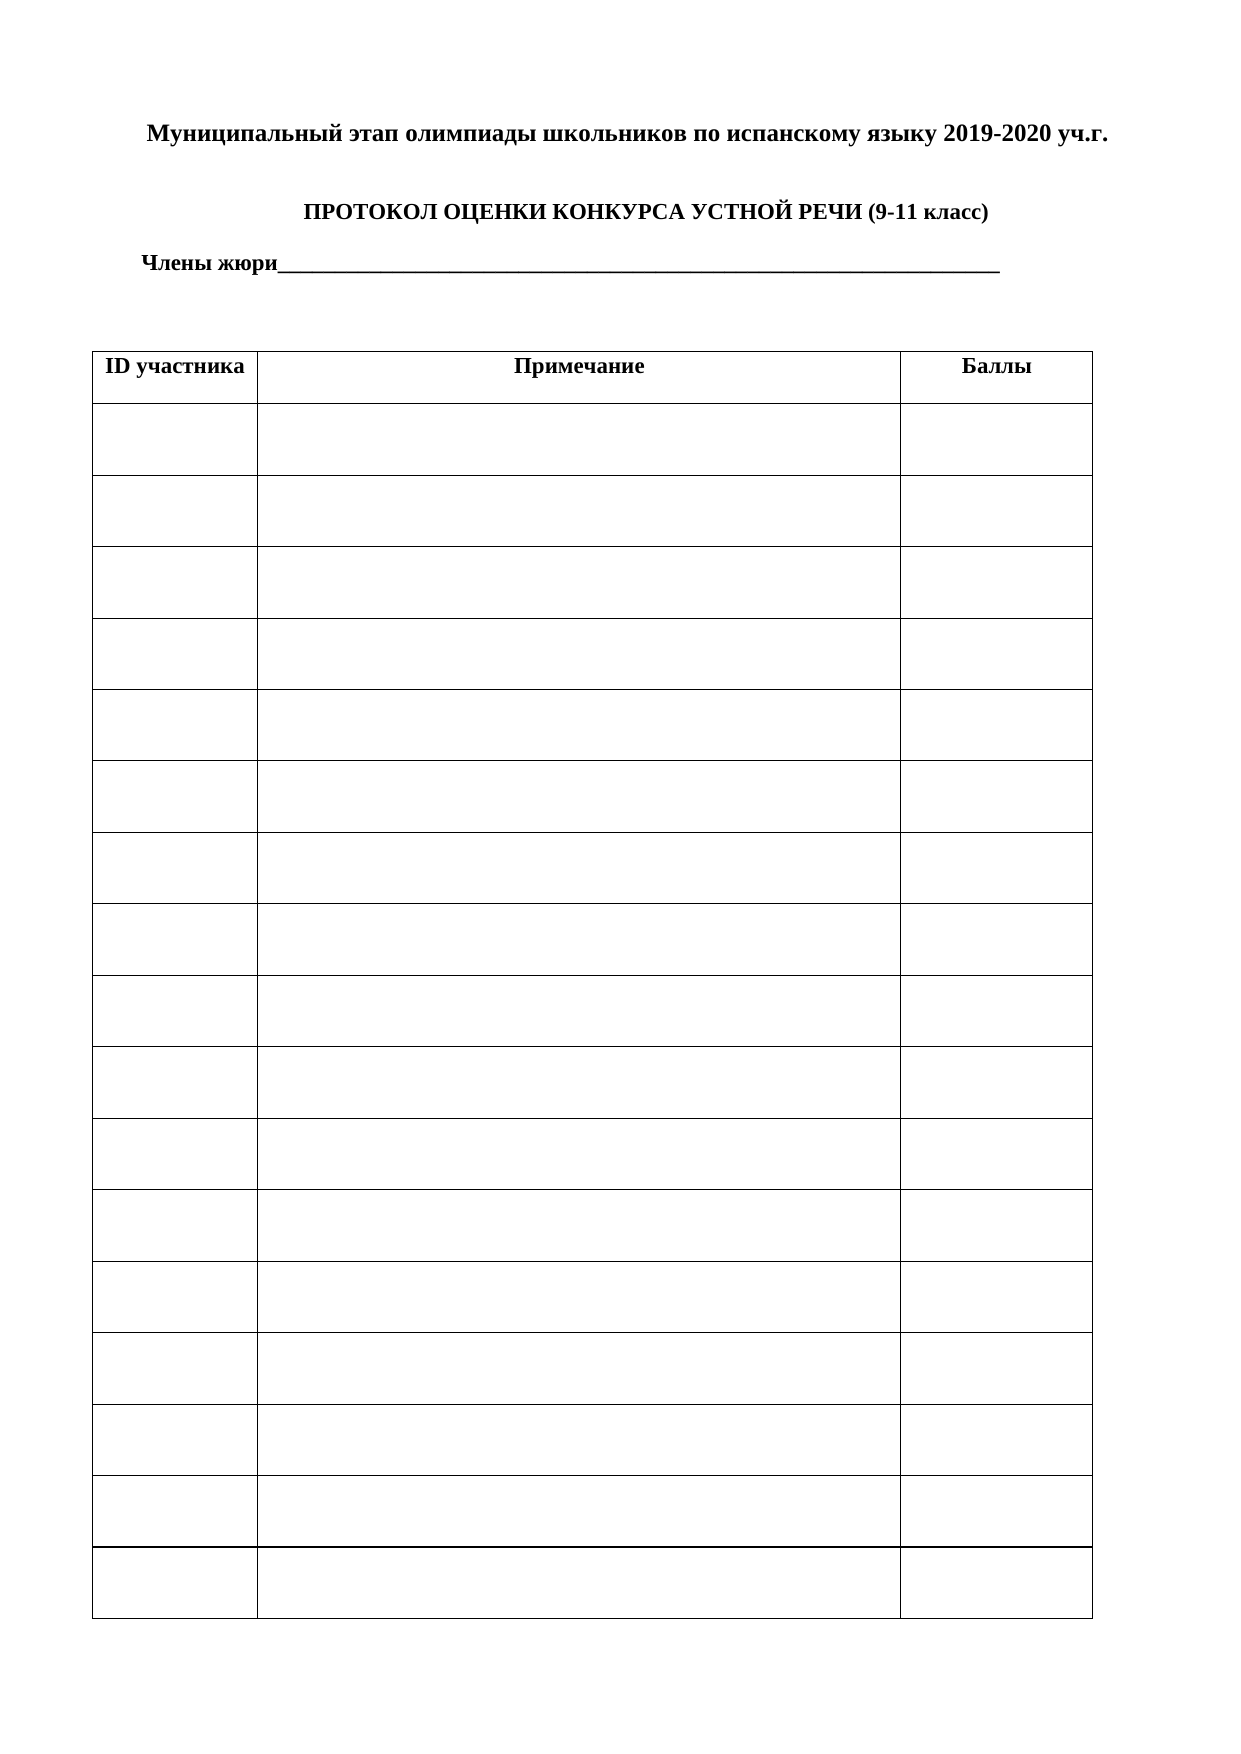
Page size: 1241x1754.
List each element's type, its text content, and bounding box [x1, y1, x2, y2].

table_cell [901, 476, 1092, 546]
table_cell [258, 1047, 900, 1118]
text Члены жюри_______________________________________________________________ [141, 249, 1152, 275]
table_cell [901, 833, 1092, 903]
table_cell [258, 1190, 900, 1261]
table_cell [901, 1262, 1092, 1332]
table_cell [93, 904, 257, 975]
table_cell [901, 619, 1092, 689]
table_cell [93, 1405, 257, 1475]
table_cell [93, 404, 257, 474]
table_cell [901, 1333, 1092, 1403]
text ПРОТОКОЛ ОЦЕНКИ КОНКУРСА УСТНОЙ РЕЧИ (9-11 класс) [141, 198, 1152, 224]
table_cell [93, 1119, 257, 1189]
table_cell [901, 761, 1092, 832]
table_cell [258, 976, 900, 1046]
table_cell [93, 1476, 257, 1546]
table_cell [258, 404, 900, 474]
table_cell [901, 1190, 1092, 1261]
table_cell [93, 690, 257, 760]
table_cell [93, 1262, 257, 1332]
table_cell [258, 904, 900, 975]
text Муниципальный этап олимпиады школьников по испанскому языку 2019-2020 уч.г. [103, 118, 1152, 147]
table_cell [901, 976, 1092, 1046]
table_cell [258, 833, 900, 903]
table_cell [901, 1047, 1092, 1118]
table_cell [93, 1047, 257, 1118]
table_cell [258, 547, 900, 617]
table_cell [93, 619, 257, 689]
table_cell [93, 1190, 257, 1261]
table_cell [258, 619, 900, 689]
table_header Баллы [901, 352, 1092, 403]
table_cell [901, 547, 1092, 617]
table_cell [901, 1476, 1092, 1546]
table_cell [258, 1262, 900, 1332]
table_cell [258, 1119, 900, 1189]
table_cell [258, 1476, 900, 1546]
table_cell [93, 1333, 257, 1403]
table_cell [258, 1548, 900, 1618]
table_header Примечание [258, 352, 900, 403]
table_cell [901, 1548, 1092, 1618]
table_cell [93, 976, 257, 1046]
table_cell [93, 547, 257, 617]
table_cell [258, 1333, 900, 1403]
table_cell [93, 476, 257, 546]
table_cell [258, 476, 900, 546]
table_cell [258, 761, 900, 832]
table_cell [901, 1119, 1092, 1189]
table_cell [901, 904, 1092, 975]
table_cell [901, 690, 1092, 760]
table_cell [93, 1548, 257, 1618]
table_cell [258, 1405, 900, 1475]
table_cell [93, 761, 257, 832]
table_cell [258, 690, 900, 760]
table_cell [93, 833, 257, 903]
table_header ID участника [93, 352, 257, 403]
table_cell [901, 404, 1092, 474]
table_cell [901, 1405, 1092, 1475]
